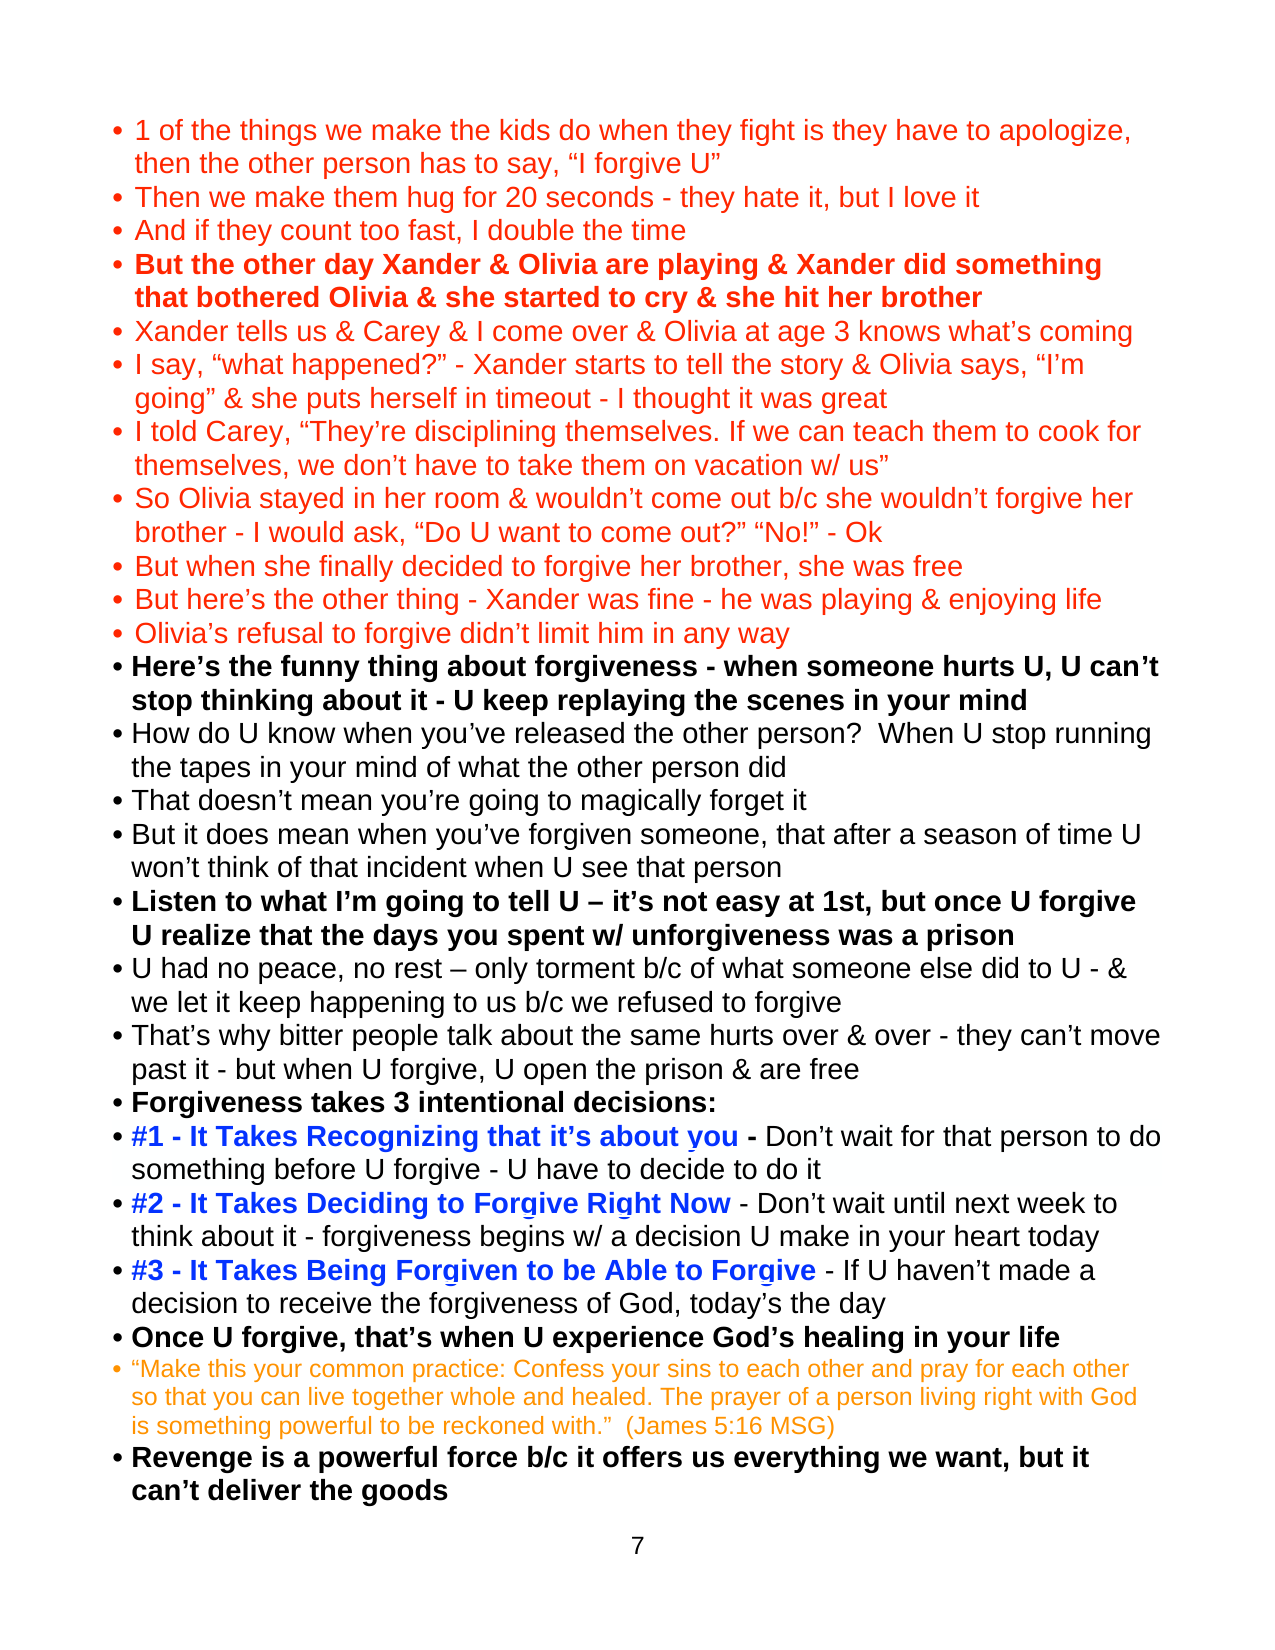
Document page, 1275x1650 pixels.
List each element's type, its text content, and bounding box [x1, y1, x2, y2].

list #1 - It Takes Recognizing that it’s about you - Don’t wait for that person to do something before U forgive - U have to decide to do it [112, 1119, 1162, 1186]
list Xander tells us & Carey & I come over & Olivia at age 3 knows what’s coming [112, 314, 1162, 347]
list #2 - It Takes Deciding to Forgive Right Now - Don’t wait until next week to think about it - forgiveness begins w/ a decision U make in your heart today [112, 1186, 1162, 1253]
list So Olivia stayed in her room & wouldn’t come out b/c she wouldn’t forgive her brother - I would ask, “Do U want to come out?” “No!” - Ok [112, 481, 1162, 548]
list That doesn’t mean you’re going to magically forget it [112, 783, 1162, 817]
list Listen to what I’m going to tell U – it’s not easy at 1st, but once U forgive U realize that the days you spent w/ unforgiveness was a prison [112, 884, 1162, 951]
list But it does mean when you’ve forgiven someone, that after a season of time U won’t think of that incident when U see that person [112, 817, 1162, 884]
list 1 of the things we make the kids do when they fight is they have to apologize, then the other person has to say, “I forgive U” [112, 112, 1162, 179]
list But the other day Xander & Olivia are playing & Xander did something that bothered Olivia & she started to cry & she hit her brother [112, 247, 1162, 314]
list I say, “what happened?” - Xander starts to tell the story & Olivia says, “I’m going” & she puts herself in timeout - I thought it was great [112, 347, 1162, 414]
list And if they count too fast, I double the time [112, 213, 1162, 247]
list That’s why bitter people talk about the same hurts over & over - they can’t move past it - but when U forgive, U open the prison & are free [112, 1018, 1162, 1085]
list How do U know when you’ve released the other person? When U stop running the tapes in your mind of what the other person did [112, 716, 1162, 783]
list Here’s the funny thing about forgiveness - when someone hurts U, U can’t stop thinking about it - U keep replaying the scenes in your mind [112, 649, 1162, 716]
list Olivia’s refusal to forgive didn’t limit him in any way [112, 616, 1162, 649]
list I told Carey, “They’re disciplining themselves. If we can teach them to cook for themselves, we don’t have to take them on vacation w/ us” [112, 414, 1162, 481]
list Once U forgive, that’s when U experience God’s healing in your life [112, 1320, 1162, 1353]
list Revenge is a powerful force b/c it offers us everything we want, but it can’t deliver the goods [112, 1440, 1162, 1507]
list But when she finally decided to forgive her brother, she was free [112, 548, 1162, 582]
list #3 - It Takes Being Forgiven to be Able to Forgive - If U haven’t made a decision to receive the forgiveness of God, today’s the day [112, 1253, 1162, 1320]
list Forgiveness takes 3 intentional decisions: [112, 1085, 1162, 1119]
list Then we make them hug for 20 seconds - they hate it, but I love it [112, 179, 1162, 213]
list But here’s the other thing - Xander was fine - he was playing & enjoying life [112, 582, 1162, 616]
list U had no peace, no rest – only torment b/c of what someone else did to U - & we let it keep happening to us b/c we refused to forgive [112, 951, 1162, 1018]
list “Make this your common practice: Confess your sins to each other and pray for each other so that you can live together whole and healed. The prayer of a person living right with God is something powerful to be reckoned with.” (James 5:16 MSG) [112, 1353, 1162, 1440]
